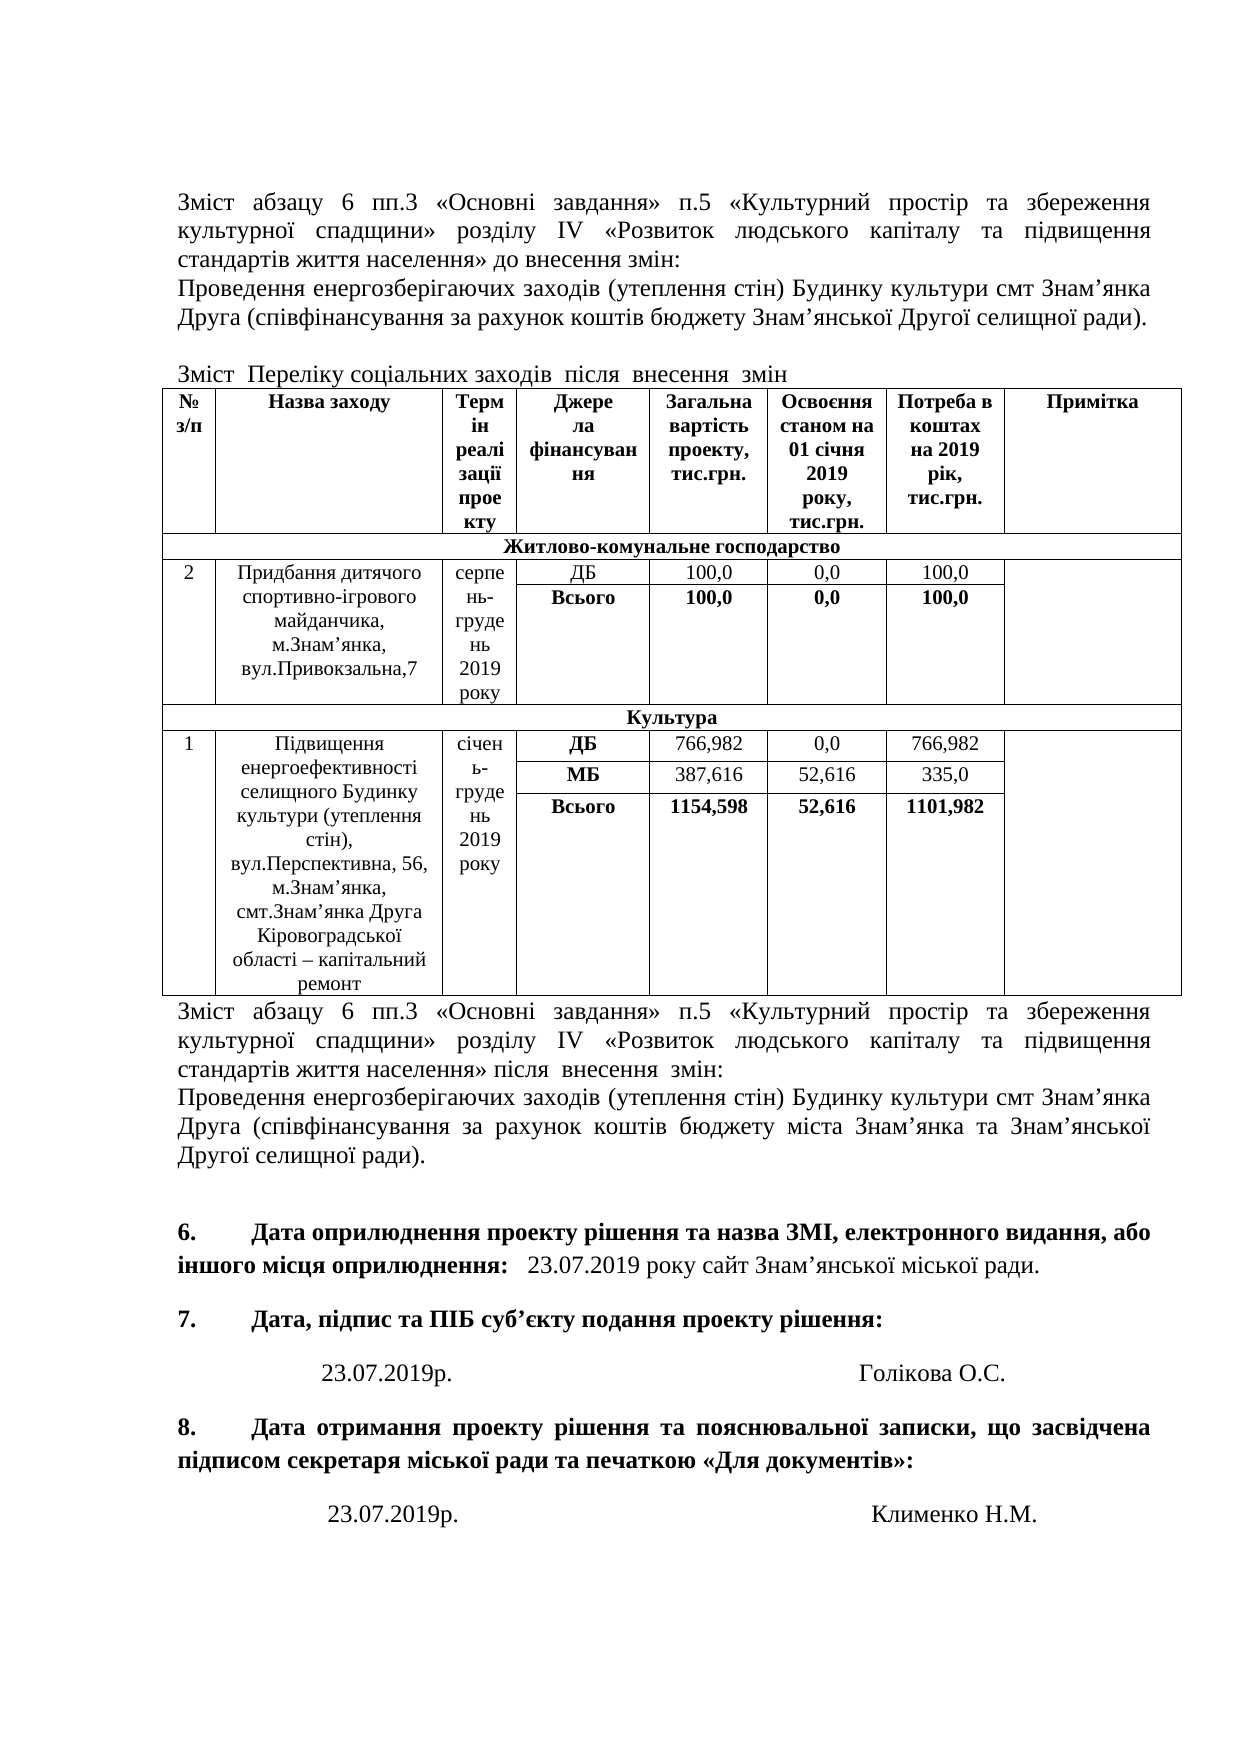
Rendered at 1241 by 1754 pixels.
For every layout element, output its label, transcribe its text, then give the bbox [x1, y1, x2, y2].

table_cell 52,616 [768, 794, 886, 995]
table_cell МБ [517, 762, 649, 793]
table_header Джере ла фінансування [517, 389, 649, 533]
text Зміст Переліку соціальних заходів після внесення змін [177, 359, 1152, 388]
text Зміст абзацу 6 пп.3 «Основні завдання» п.5 «Культурний простір та збереження культурної спадщини» розділу ІV «Розвиток людського капіталу та підвищення стандартів життя населення» після внесення змін: [177, 996, 1152, 1082]
table_header Загальна вартість проекту, тис.грн. [650, 389, 767, 533]
table_cell 100,0 [887, 585, 1004, 704]
text Проведення енергозберігаючих заходів (утеплення стін) Будинку культури смт Знам’янка Друга (співфінансування за рахунок коштів бюджету міста Знам’янка та Знам’янської Другої селищної ради). [177, 1082, 1152, 1169]
table_header Термін реалізації проекту [443, 389, 516, 533]
table_cell 335,0 [887, 762, 1004, 793]
table_cell 1154,598 [650, 794, 767, 995]
table_cell Придбання дитячого спортивно-ігрового майданчика, м.Знам’янка, вул.Привокзальна,7 [216, 560, 442, 704]
text 23.07.2019р. Клименко Н.М. [177, 1499, 1152, 1527]
text 6. Дата оприлюднення проекту рішення та назва ЗМІ, електронного видання, або іншого місця оприлюднення: 23.07.2019 року сайт Знам’янської міської ради. [177, 1217, 1152, 1279]
table_cell 387,616 [650, 762, 767, 793]
table_cell Культура [163, 705, 1181, 729]
table_cell Всього [517, 794, 649, 995]
table_header № з/п [163, 389, 215, 533]
table_cell 2 [163, 560, 215, 704]
table_cell [1005, 731, 1181, 995]
table_cell Житлово-комунальне господарство [163, 534, 1181, 559]
table_cell 766,982 [887, 731, 1004, 761]
table_cell 0,0 [768, 731, 886, 761]
text 7. Дата, підпис та ПІБ суб’єкту подання проекту рішення: [177, 1304, 1152, 1333]
table_cell січень-грудень 2019 року [443, 731, 516, 995]
table_cell 100,0 [650, 560, 767, 584]
table_header Примітка [1005, 389, 1181, 533]
text 8. Дата отримання проекту рішення та пояснювальної записки, що засвідчена підписом секретаря міської ради та печаткою «Для документів»: [177, 1412, 1152, 1473]
table_cell 100,0 [887, 560, 1004, 584]
table_cell 0,0 [768, 585, 886, 704]
table_cell [1005, 560, 1181, 704]
table_cell Всього [517, 585, 649, 704]
table_cell 1 [163, 731, 215, 995]
table_cell ДБ [517, 731, 649, 761]
table_cell ДБ [517, 560, 649, 584]
table_cell 1101,982 [887, 794, 1004, 995]
table_cell Підвищення енергоефективності селищного Будинку культури (утеплення стін), вул.Перспективна, 56, м.Знам’янка, смт.Знам’янка Друга Кіровоградської області – капітальний ремонт [216, 731, 442, 995]
table_cell 766,982 [650, 731, 767, 761]
table_header Назва заходу [216, 389, 442, 533]
table_cell 52,616 [768, 762, 886, 793]
table_header Потреба в коштах на 2019 рік, тис.грн. [887, 389, 1004, 533]
table_header Освоєння станом на 01 січня 2019 року, тис.грн. [768, 389, 886, 533]
text Проведення енергозберігаючих заходів (утеплення стін) Будинку культури смт Знам’янка Друга (співфінансування за рахунок коштів бюджету Знам’янської Другої селищної ради). [177, 273, 1152, 330]
table_cell 0,0 [768, 560, 886, 584]
table_cell серпень-грудень 2019 року [443, 560, 516, 704]
text 23.07.2019р. Голікова О.С. [177, 1358, 1152, 1387]
text Зміст абзацу 6 пп.3 «Основні завдання» п.5 «Культурний простір та збереження культурної спадщини» розділу ІV «Розвиток людського капіталу та підвищення стандартів життя населення» до внесення змін: [177, 187, 1152, 273]
table_cell 100,0 [650, 585, 767, 704]
